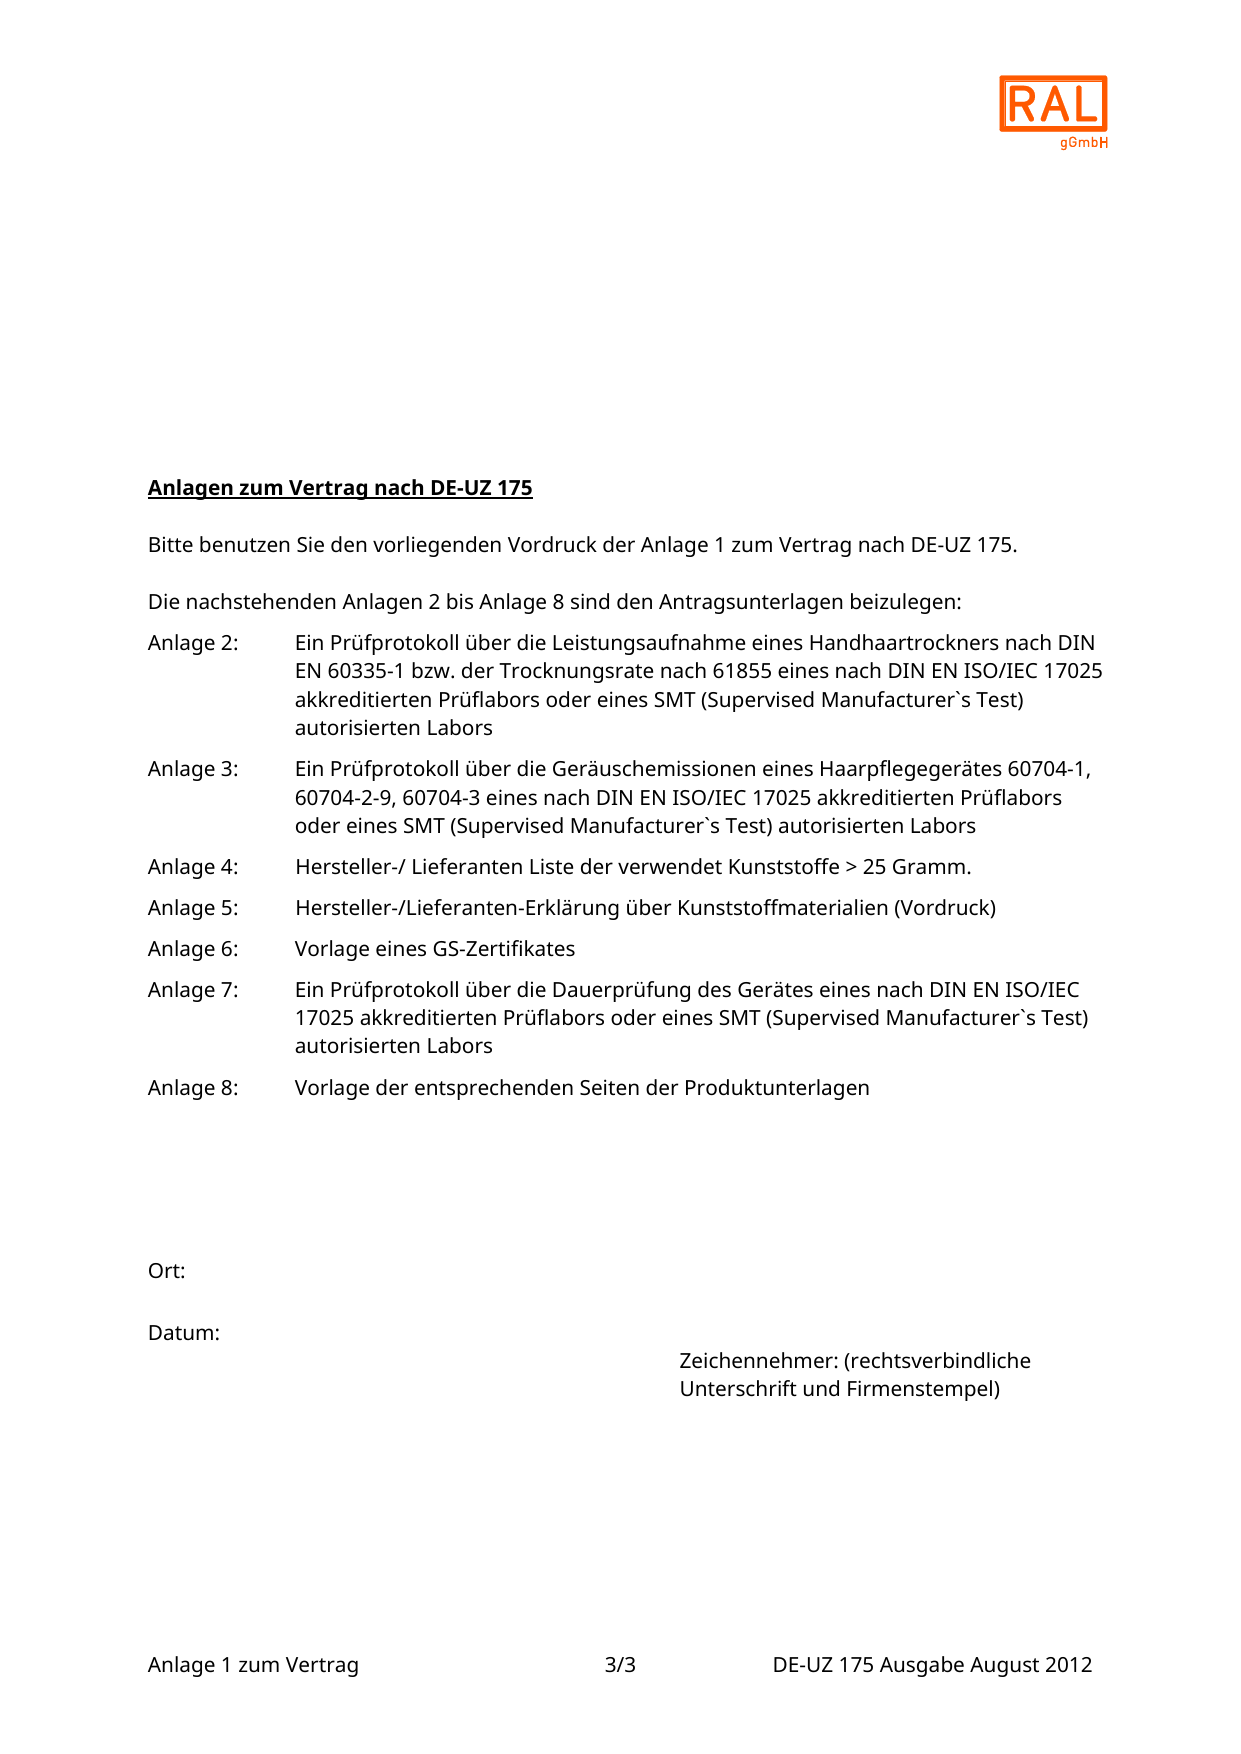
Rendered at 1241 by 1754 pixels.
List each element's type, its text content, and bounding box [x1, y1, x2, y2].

text Datum: [148, 1318, 1107, 1346]
text Bitte benutzen Sie den vorliegenden Vordruck der Anlage 1 zum Vertrag nach DE-UZ 175. [148, 530, 1107, 558]
text Anlage 3: Ein Prüfprotokoll über die Geräuschemissionen eines Haarpflegegerätes 60704-1, 60704-2-9, 60704-3 eines nach DIN EN ISO/IEC 17025 akkreditierten Prüflabors oder eines SMT (Supervised Manufacturer`s Test) autorisierten Labors [148, 754, 1107, 839]
text Anlage 5: Hersteller-/Lieferanten-Erklärung über Kunststoffmaterialien (Vordruck) [148, 893, 1107, 921]
text Ort: [148, 1256, 1107, 1284]
text Anlage 4: Hersteller-/ Lieferanten Liste der verwendet Kunststoffe > 25 Gramm. [148, 852, 1107, 880]
text Die nachstehenden Anlagen 2 bis Anlage 8 sind den Antragsunterlagen beizulegen: [148, 587, 1107, 615]
text Anlage 2: Ein Prüfprotokoll über die Leistungsaufnahme eines Handhaartrockners nach DIN EN 60335-1 bzw. der Trocknungsrate nach 61855 eines nach DIN EN ISO/IEC 17025 akkreditierten Prüflabors oder eines SMT (Supervised Manufacturer`s Test) autorisierten Labors [148, 628, 1107, 742]
text Zeichennehmer: (rechtsverbindliche Unterschrift und Firmenstempel) [148, 1346, 1107, 1403]
text Anlage 6: Vorlage eines GS-Zertifikates [148, 934, 1107, 962]
text Anlage 7: Ein Prüfprotokoll über die Dauerprüfung des Gerätes eines nach DIN EN ISO/IEC 17025 akkreditierten Prüflabors oder eines SMT (Supervised Manufacturer`s Test) autorisierten Labors [148, 975, 1107, 1060]
text Anlagen zum Vertrag nach DE-UZ 175 [148, 473, 1107, 502]
text Anlage 8: Vorlage der entsprechenden Seiten der Produktunterlagen [148, 1073, 1107, 1101]
